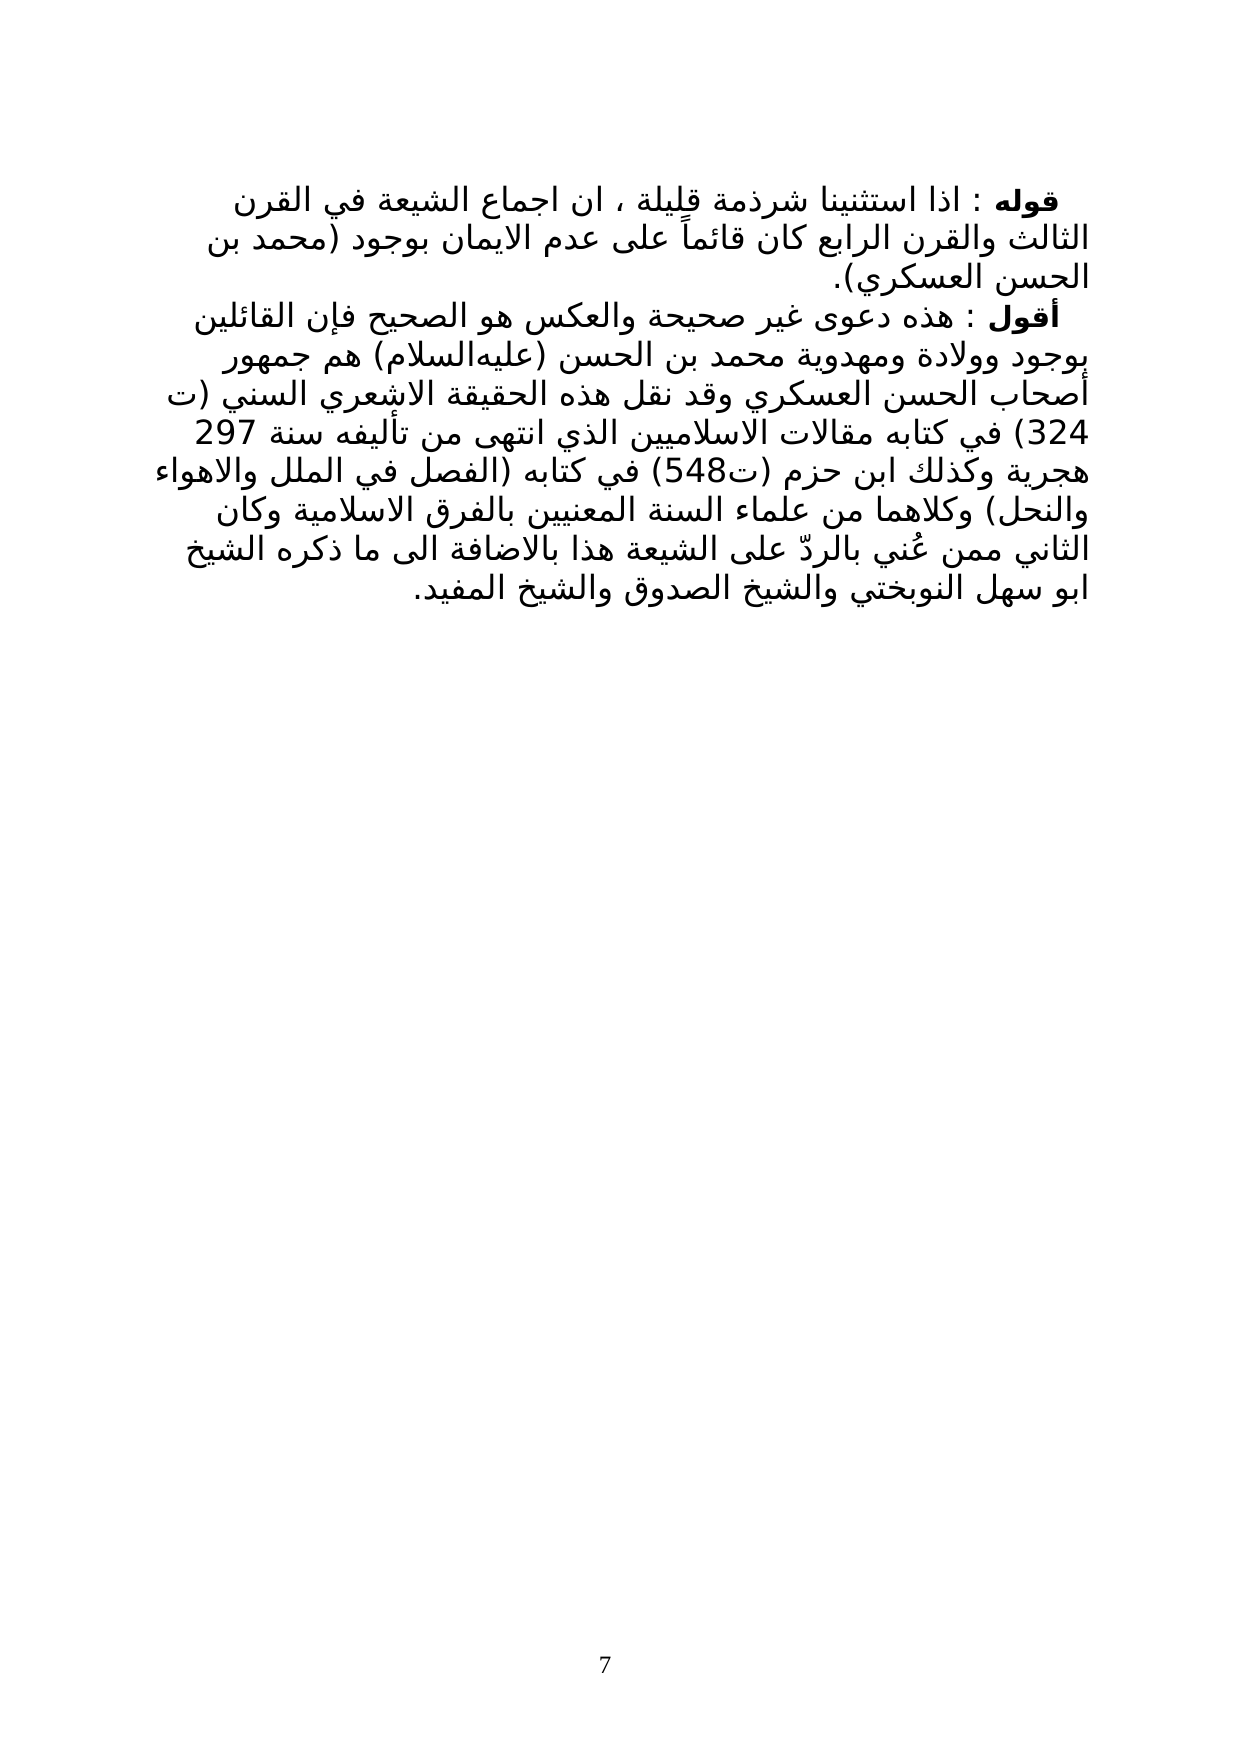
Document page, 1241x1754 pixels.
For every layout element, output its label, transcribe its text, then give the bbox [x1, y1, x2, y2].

text قوله : اذا استثنينا شرذمة قليلة ، ان اجماع الشيعة في القرن الثالث والقرن الرابع كان قائماً على عدم الايمان بوجود (محمد بن الحسن العسكري). [150, 180, 1090, 297]
text أقول : هذه دعوى غير صحيحة والعكس هو الصحيح فإن القائلين بوجود وولادة ومهدوية محمد بن الحسن (عليه‌السلام) هم جمهور أصحاب الحسن العسكري وقد نقل هذه الحقيقة الاشعري السني (ت324) في كتابه مقالات الاسلاميين الذي انتهى من تأليفه سنة 297 هجرية وكذلك ابن حزم (ت548) في كتابه (الفصل في الملل والاهواء والنحل) وكلاهما من علماء السنة المعنيين بالفرق الاسلامية وكان الثاني ممن عُني بالردّ على الشيعة هذا بالاضافة الى ما ذكره الشيخ ابو سهل النوبختي والشيخ الصدوق والشيخ المفيد. [150, 297, 1090, 607]
